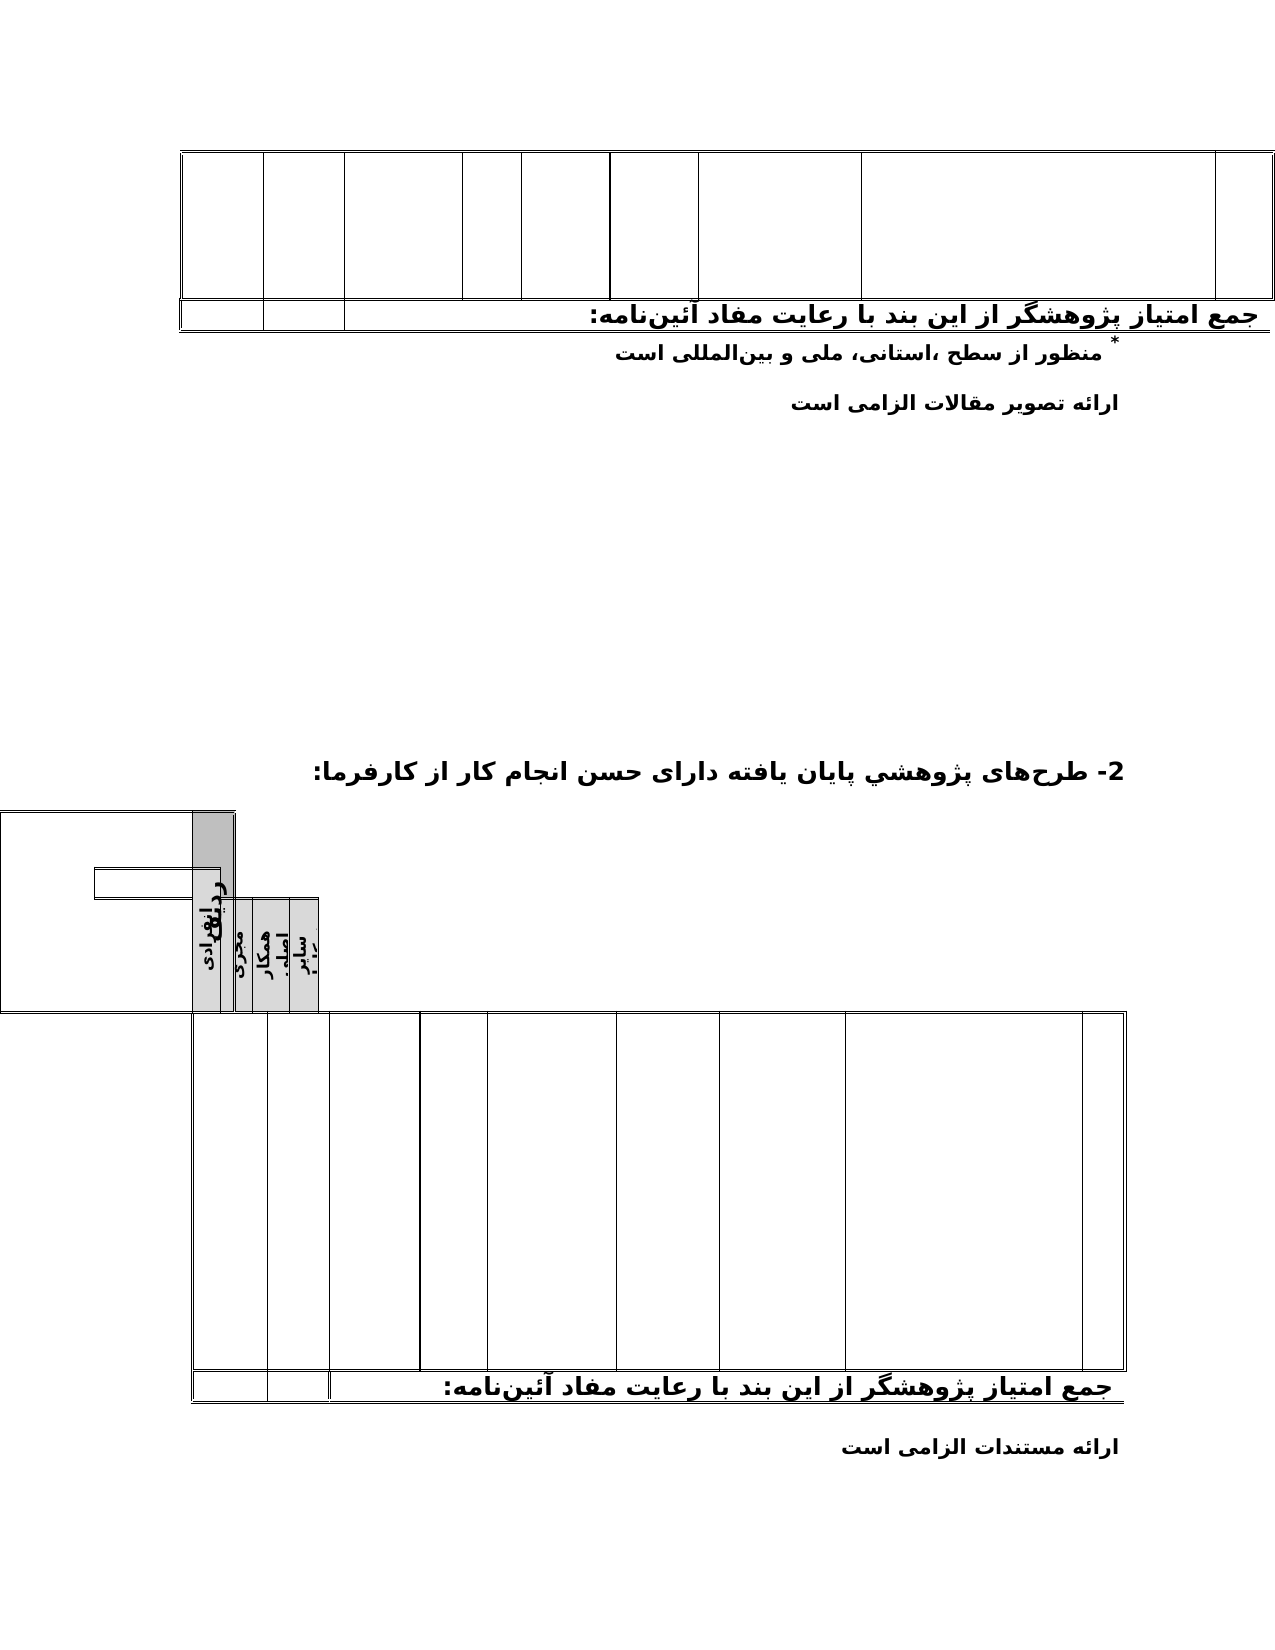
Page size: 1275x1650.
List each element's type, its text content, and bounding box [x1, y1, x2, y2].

table_cell [617, 1014, 719, 1369]
table_cell [264, 153, 344, 297]
table_cell [522, 153, 609, 297]
table_cell [345, 153, 462, 297]
text ارائه تصویر مقالات الزامی است [192, 391, 1125, 415]
table_cell انفرادی [193, 870, 220, 1011]
table_cell جمع امتياز پژوهشگر از اين بند با رعايت مفاد آئين‌نامه: [345, 301, 1270, 330]
table_cell [611, 153, 698, 297]
table_cell [1216, 151, 1274, 297]
table_cell [488, 1014, 616, 1369]
table_cell [268, 1014, 329, 1369]
table_cell [182, 153, 263, 297]
table_header رديف [193, 811, 235, 897]
table_cell [330, 1014, 419, 1369]
table_cell [194, 1014, 267, 1369]
table_cell [846, 1014, 1082, 1369]
text * منظور از سطح ،استانی، ملی و بین‌المللی است [192, 333, 1125, 367]
table_cell [1083, 1014, 1123, 1369]
table_cell مجری [236, 900, 252, 1011]
table_cell [268, 1372, 329, 1401]
text ارائه مستندات الزامی است [192, 1435, 1125, 1459]
table_cell [421, 1014, 487, 1369]
table_cell همکار اصلی [253, 900, 289, 1011]
text 2- طرح‌های پژوهشي پايان يافته دارای حسن انجام کار از کارفرما: [192, 757, 1125, 786]
table_cell [720, 1014, 845, 1369]
table_cell [862, 153, 1215, 297]
table_cell [264, 301, 344, 330]
table_cell سایر همکاران [290, 900, 318, 1011]
table_cell جمع امتياز پژوهشگر از اين بند با رعايت مفاد آئين‌نامه: [329, 1372, 1124, 1401]
table_cell [463, 153, 521, 297]
table_cell [699, 153, 861, 297]
table_cell [181, 301, 263, 330]
table_cell [192, 1369, 267, 1401]
